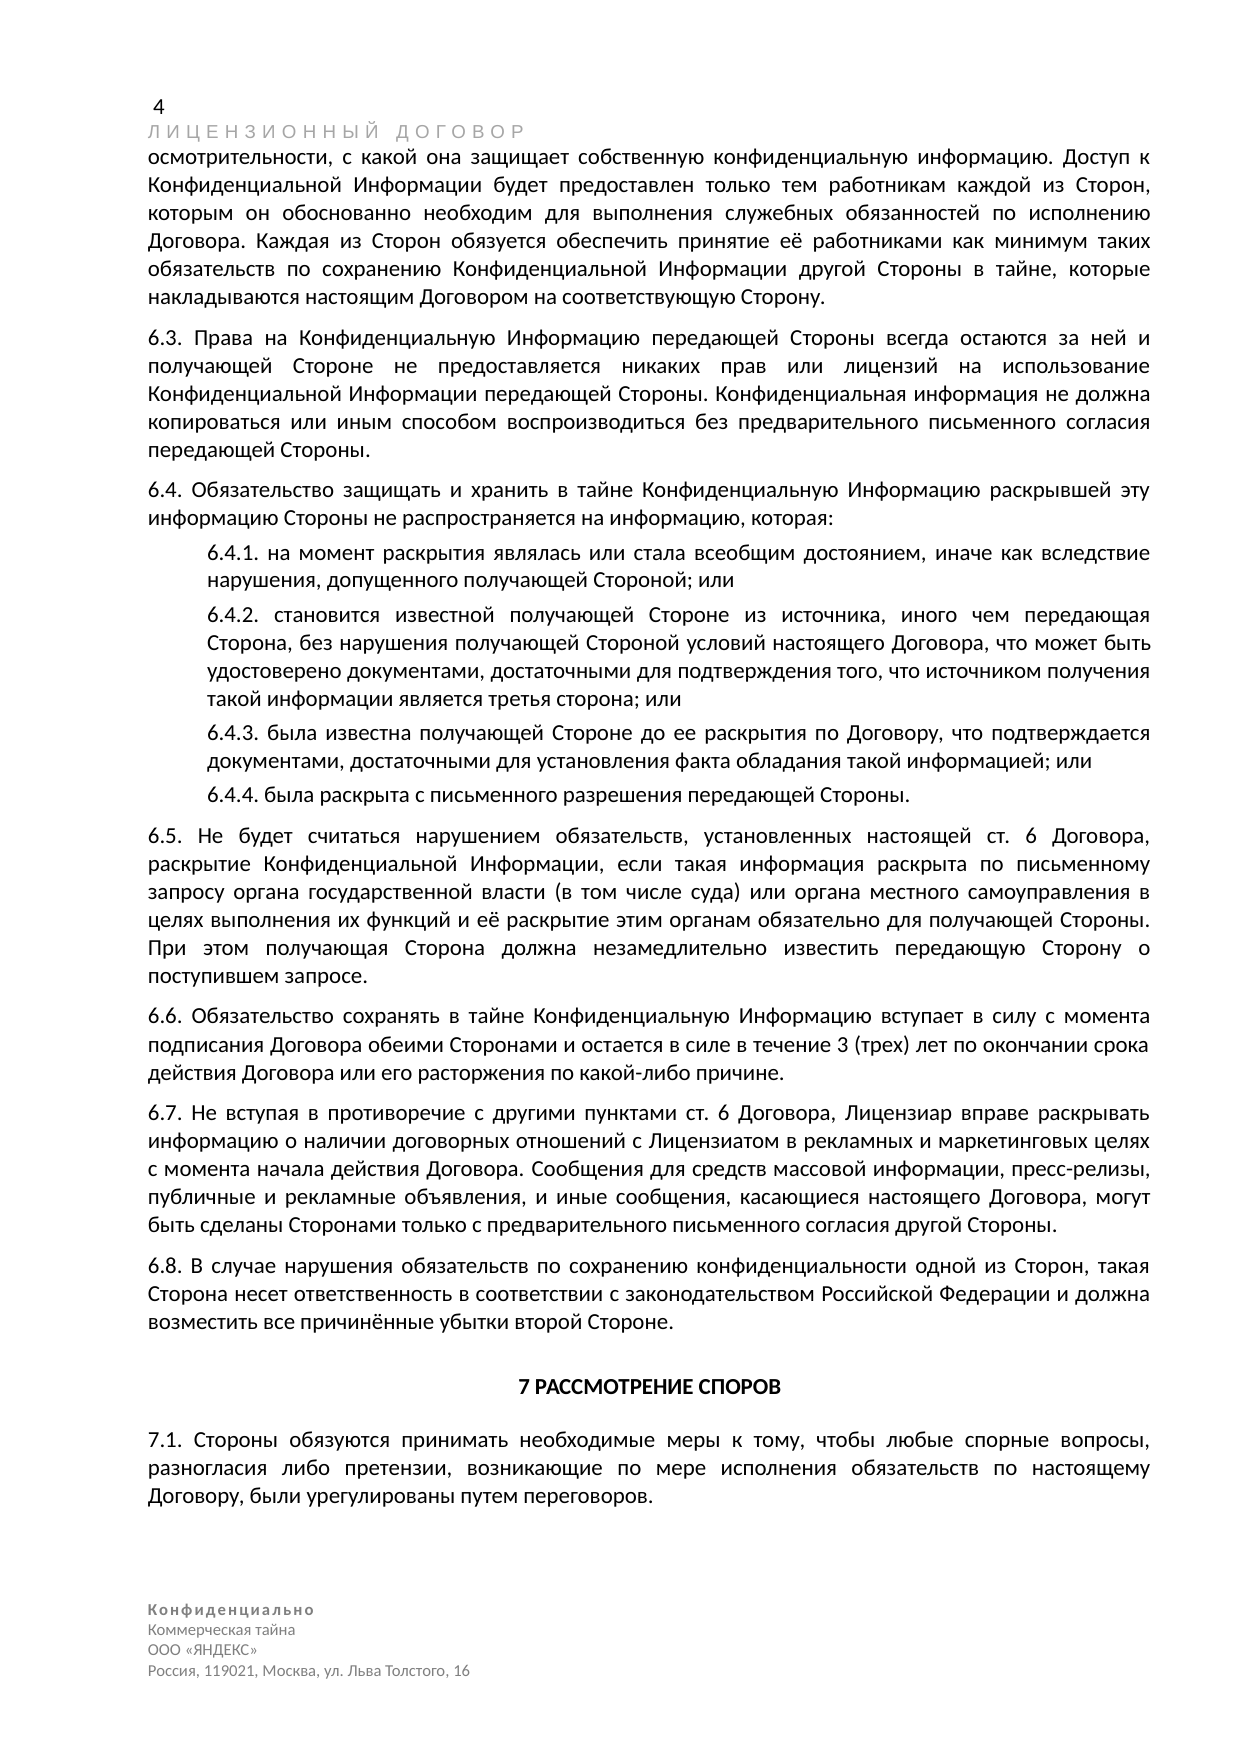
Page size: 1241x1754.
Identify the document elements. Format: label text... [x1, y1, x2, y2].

subtitle 6.8. В случае нарушения обязательств по сохранению конфиденциальности одной из Сторон, такая Сторона несет ответственность в соответствии с законодательством Российской Федерации и должна возместить все причинённые убытки второй Стороне. [148, 1251, 1152, 1335]
subtitle 6.4. Обязательство защищать и хранить в тайне Конфиденциальную Информацию раскрывшей эту информацию Стороны не распространяется на информацию, которая: [148, 475, 1152, 531]
subtitle 6.5. Не будет считаться нарушением обязательств, установленных настоящей ст. 6 Договора, раскрытие Конфиденциальной Информации, если такая информация раскрыта по письменному запросу органа государственной власти (в том числе суда) или органа местного самоуправления в целях выполнения их функций и её раскрытие этим органам обязательно для получающей Стороны. При этом получающая Сторона должна незамедлительно известить передающую Сторону о поступившем запросе. [148, 821, 1152, 989]
subtitle 6.4.4. была раскрыта с письменного разрешения передающей Стороны. [207, 781, 1152, 808]
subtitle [148, 142, 1152, 310]
subtitle 6.3. Права на Конфиденциальную Информацию передающей Стороны всегда остаются за ней и получающей Стороне не предоставляется никаких прав или лицензий на использование Конфиденциальной Информации передающей Стороны. Конфиденциальная информация не должна копироваться или иным способом воспроизводиться без предварительного письменного согласия передающей Стороны. [148, 323, 1152, 463]
subtitle 6.4.1. на момент раскрытия являлась или стала всеобщим достоянием, иначе как вследствие нарушения, допущенного получающей Стороной; или [207, 538, 1152, 594]
subtitle 7 РАССМОТРЕНИЕ СПОРОВ [148, 1372, 1152, 1400]
subtitle 6.4.3. была известна получающей Стороне до ее раскрытия по Договору, что подтверждается документами, достаточными для установления факта обладания такой информацией; или [207, 718, 1152, 774]
subtitle 6.6. Обязательство сохранять в тайне Конфиденциальную Информацию вступает в силу с момента подписания Договора обеими Сторонами и остается в силе в течение 3 (трех) лет по окончании срока действия Договора или его расторжения по какой-либо причине. [148, 1002, 1152, 1086]
subtitle 7.1. Стороны обязуются принимать необходимые меры к тому, чтобы любые спорные вопросы, разногласия либо претензии, возникающие по мере исполнения обязательств по настоящему Договору, были урегулированы путем переговоров. [148, 1425, 1152, 1509]
subtitle 6.7. Не вступая в противоречие с другими пунктами ст. 6 Договора, Лицензиар вправе раскрывать информацию о наличии договорных отношений с Лицензиатом в рекламных и маркетинговых целях с момента начала действия Договора. Сообщения для средств массовой информации, пресс-релизы, публичные и рекламные объявления, и иные сообщения, касающиеся настоящего Договора, могут быть сделаны Сторонами только с предварительного письменного согласия другой Стороны. [148, 1098, 1152, 1238]
subtitle 6.4.2. становится известной получающей Стороне из источника, иного чем передающая Сторона, без нарушения получающей Стороной условий настоящего Договора, что может быть удостоверено документами, достаточными для подтверждения того, что источником получения такой информации является третья сторона; или [207, 600, 1152, 712]
